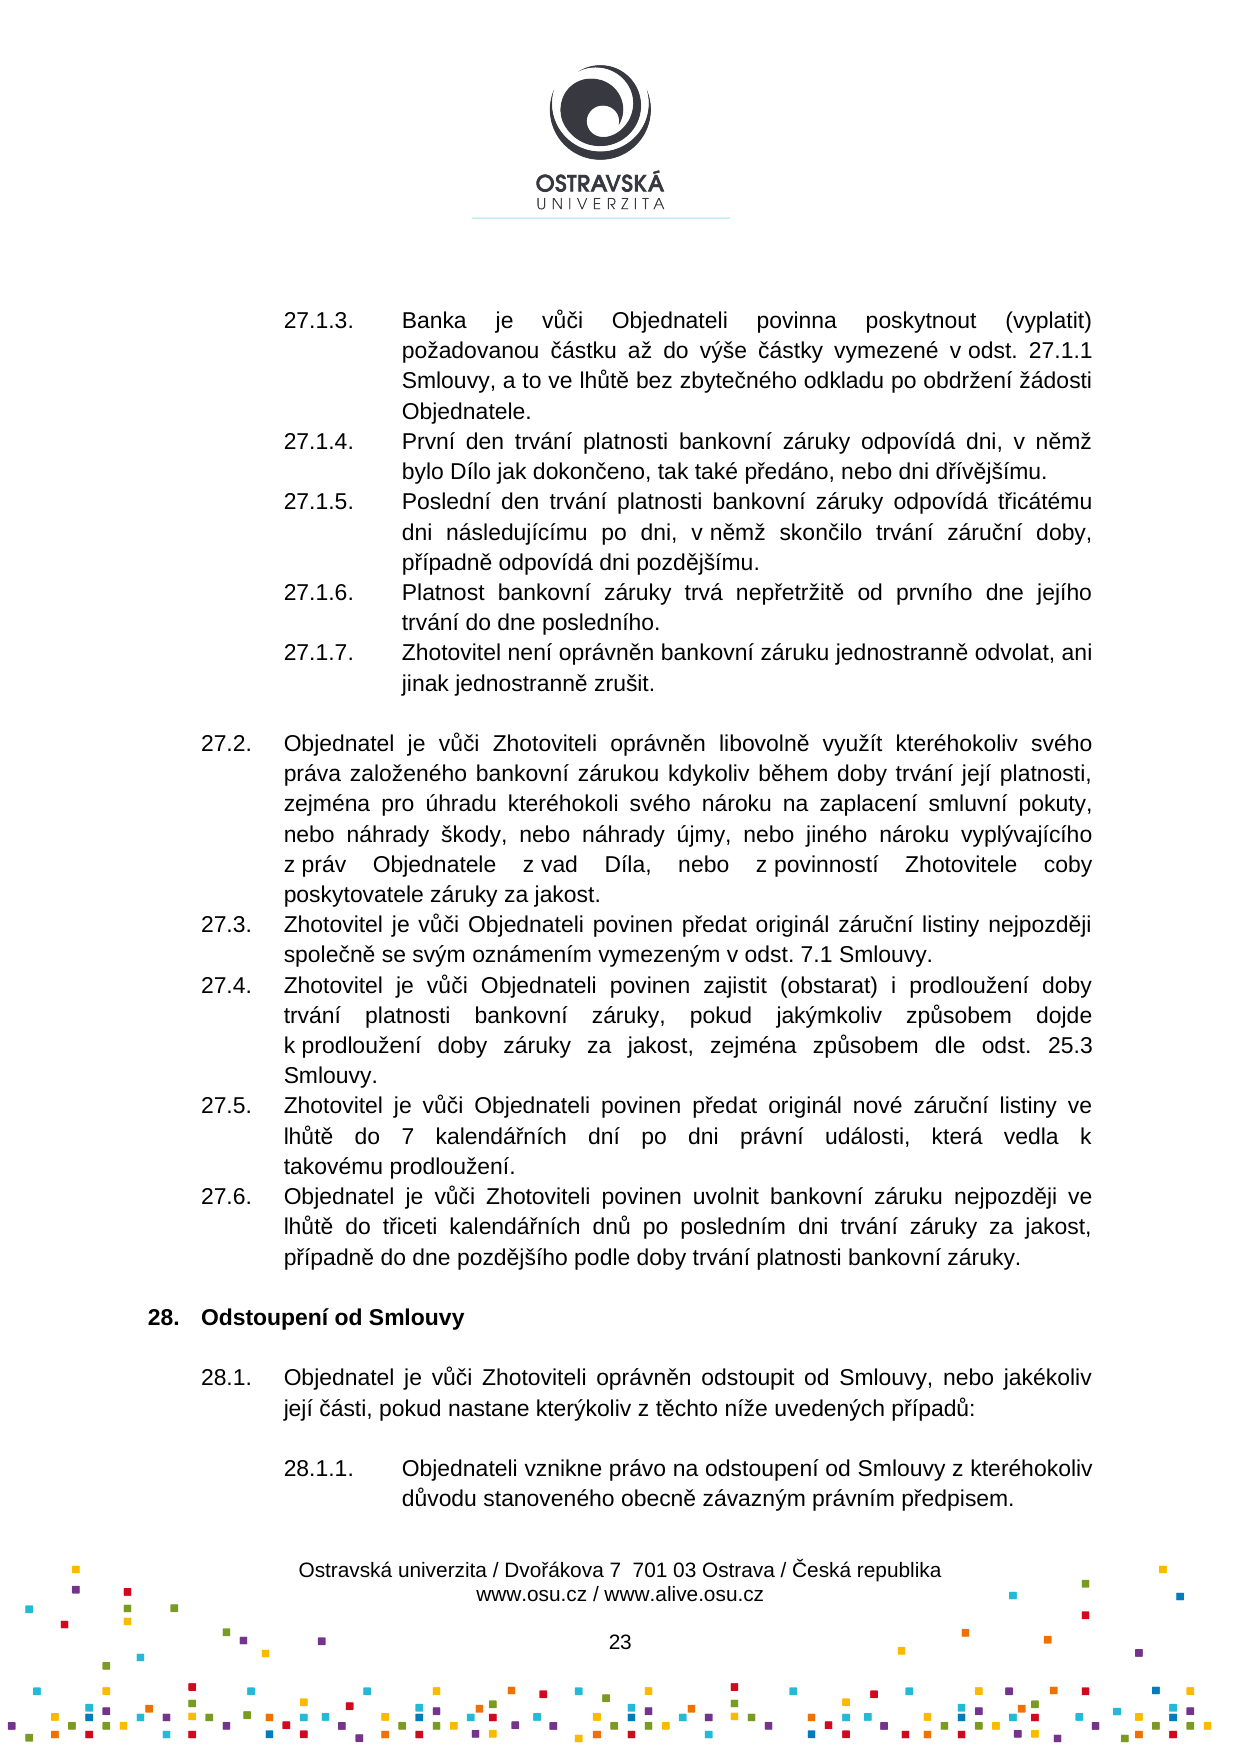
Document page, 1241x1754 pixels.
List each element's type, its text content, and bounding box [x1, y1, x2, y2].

subtitle Odstoupení od Smlouvy [148, 1304, 1092, 1330]
list Zhotovitel je vůči Objednateli povinen předat originál nové záruční listiny ve lhůtě do 7 kalendářních dní po dni právní události, která vedla k takovému prodloužení. [201, 1092, 1092, 1179]
list Zhotovitel je vůči Objednateli povinen předat originál záruční listiny nejpozději společně se svým oznámením vymezeným v odst. 7.1 Smlouvy. [201, 911, 1092, 968]
list Zhotovitel není oprávněn bankovní záruku jednostranně odvolat, ani jinak jednostranně zrušit. [283, 639, 1092, 696]
list Poslední den trvání platnosti bankovní záruky odpovídá třicátému dni následujícímu po dni, v němž skončilo trvání záruční doby, případně odpovídá dni pozdějšímu. [283, 488, 1092, 575]
list Platnost bankovní záruky trvá nepřetržitě od prvního dne jejího trvání do dne posledního. [283, 579, 1092, 636]
list Objednatel je vůči Zhotoviteli oprávněn odstoupit od Smlouvy, nebo jakékoliv její části, pokud nastane kterýkoliv z těchto níže uvedených případů: [201, 1364, 1092, 1421]
list Objednatel je vůči Zhotoviteli povinen uvolnit bankovní záruku nejpozději ve lhůtě do třiceti kalendářních dnů po posledním dni trvání záruky za jakost, případně do dne pozdějšího podle doby trvání platnosti bankovní záruky. [201, 1183, 1092, 1270]
list Zhotovitel je vůči Objednateli povinen zajistit (obstarat) i prodloužení doby trvání platnosti bankovní záruky, pokud jakýmkoliv způsobem dojde k prodloužení doby záruky za jakost, zejména způsobem dle odst. 25.3 Smlouvy. [201, 972, 1092, 1089]
list Objednatel je vůči Zhotoviteli oprávněn libovolně využít kteréhokoliv svého práva založeného bankovní zárukou kdykoliv během doby trvání její platnosti, zejména pro úhradu kteréhokoli svého nároku na zaplacení smluvní pokuty, nebo náhrady škody, nebo náhrady újmy, nebo jiného nároku vyplývajícího z práv Objednatele z vad Díla, nebo z povinností Zhotovitele coby poskytovatele záruky za jakost. [201, 730, 1092, 907]
list Objednateli vznikne právo na odstoupení od Smlouvy z kteréhokoliv důvodu stanoveného obecně závazným právním předpisem. [283, 1455, 1092, 1512]
list První den trvání platnosti bankovní záruky odpovídá dni, v němž bylo Dílo jak dokončeno, tak také předáno, nebo dni dřívějšímu. [283, 428, 1092, 484]
list Banka je vůči Objednateli povinna poskytnout (vyplatit) požadovanou částku až do výše částky vymezené v odst. 27.1.1 Smlouvy, a to ve lhůtě bez zbytečného odkladu po obdržení žádosti Objednatele. [283, 307, 1092, 424]
picture [0, 0, 1221, 1754]
